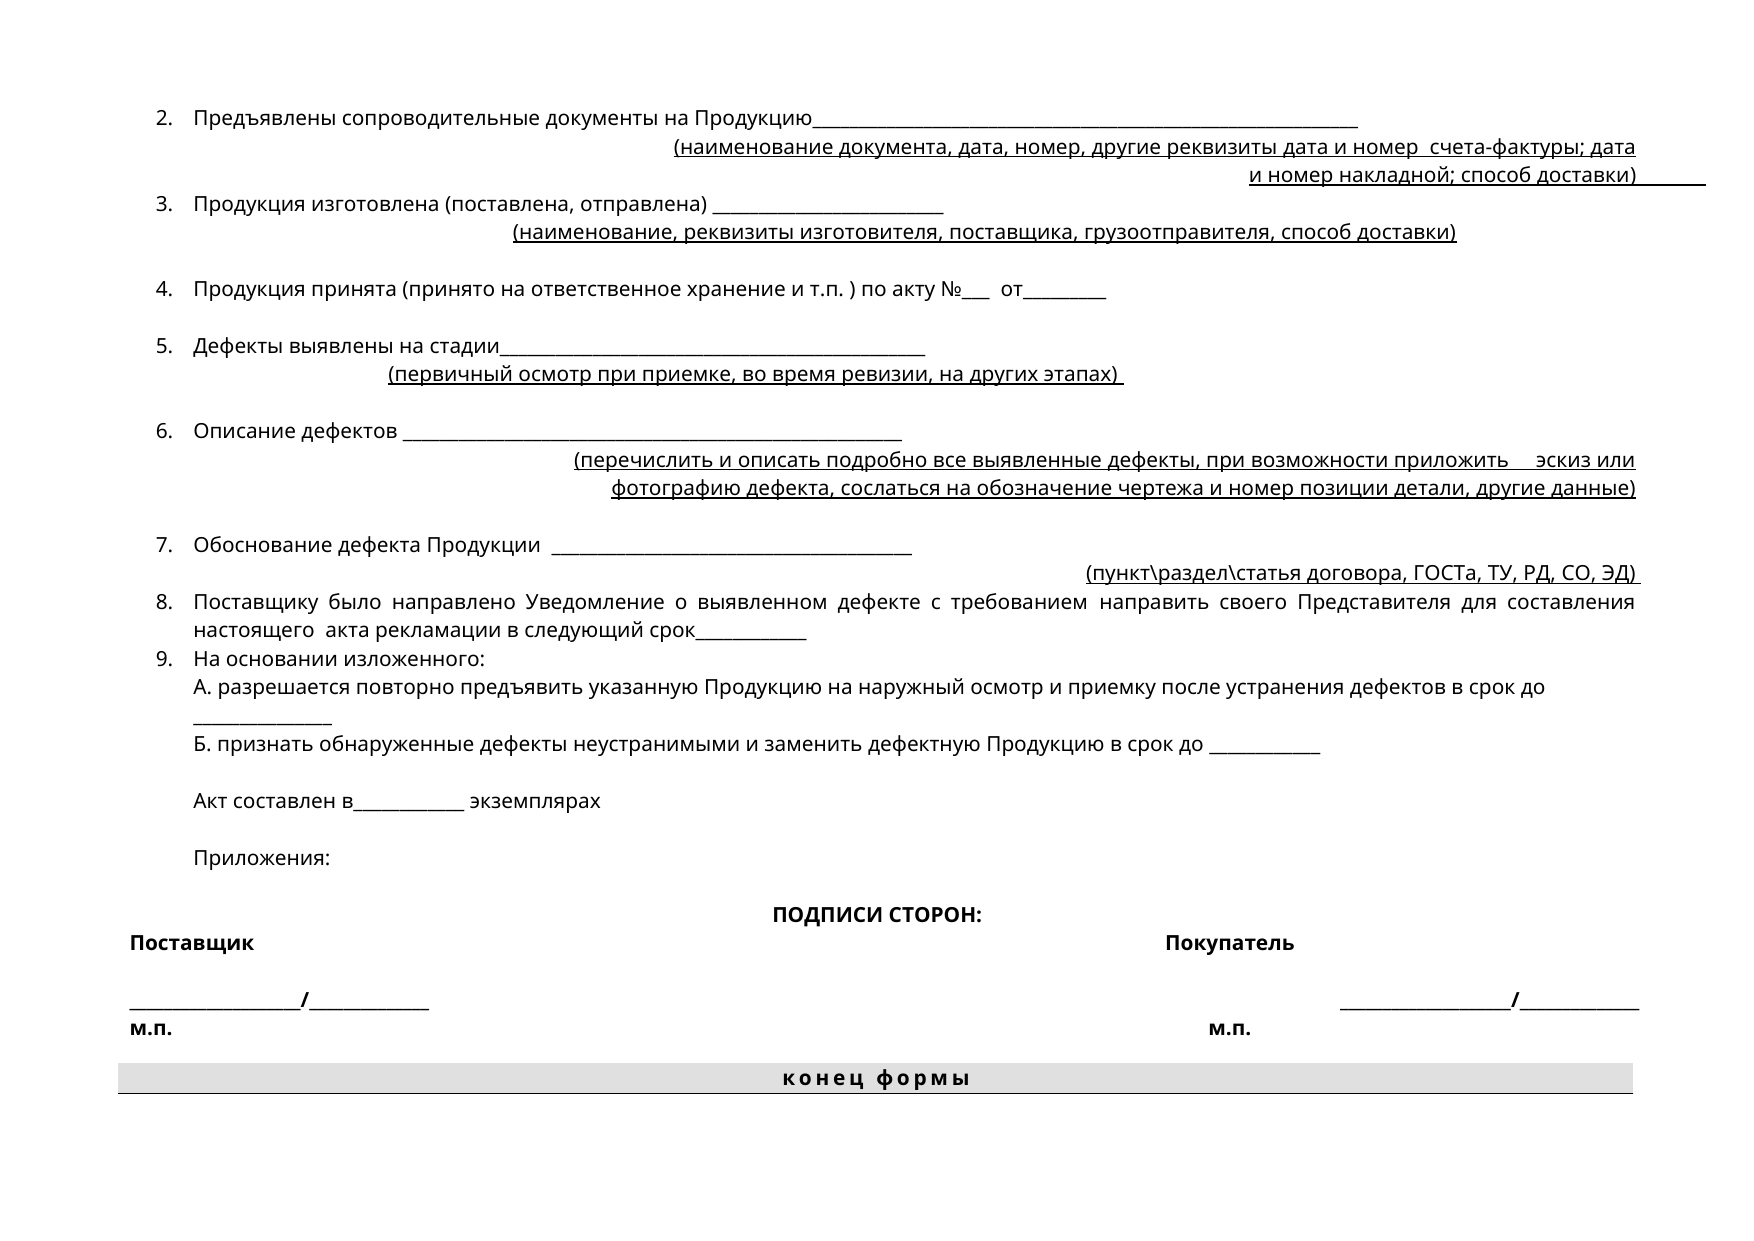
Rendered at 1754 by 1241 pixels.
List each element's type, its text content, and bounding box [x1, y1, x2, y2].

list Продукция принята (принято на ответственное хранение и т.п. ) по акту №___ от_________ [156, 274, 1636, 302]
table_header Поставщик ____________________/______________ м.п. [118, 928, 809, 1063]
text Приложения: [193, 843, 1636, 871]
list Продукция изготовлена (поставлена, отправлена) _________________________ [156, 189, 1636, 217]
text (наименование, реквизиты изготовителя, поставщика, грузоотправителя, способ доставки) [193, 217, 1636, 246]
list На основании изложенного: [156, 644, 1636, 672]
text конец формы [118, 1063, 1633, 1093]
list Дефекты выявлены на стадии______________________________________________ [156, 331, 1636, 359]
table_header Покупатель ____________________/______________ м.п. [809, 928, 1650, 1063]
text Акт составлен в____________ экземплярах [193, 786, 1636, 814]
text (наименование документа, дата, номер, другие реквизиты дата и номер счета-фактуры; дата и номер накладной; способ доставки) [193, 132, 1636, 189]
list Описание дефектов ______________________________________________________ [156, 416, 1636, 445]
text А. разрешается повторно предъявить указанную Продукцию на наружный осмотр и приемку после устранения дефектов в срок до _______________ [193, 672, 1636, 729]
list Обоснование дефекта Продукции _______________________________________ [156, 530, 1636, 558]
text ПОДПИСИ СТОРОН: [118, 900, 1636, 928]
list Поставщику было направлено Уведомление о выявленном дефекте с требованием направить своего Представителя для составления настоящего акта рекламации в следующий срок____________ [156, 587, 1636, 644]
text (перечислить и описать подробно все выявленные дефекты, при возможности приложить эскиз или фотографию дефекта, сослаться на обозначение чертежа и номер позиции детали, другие данные) [148, 445, 1636, 502]
text (первичный осмотр при приемке, во время ревизии, на других этапах) [193, 359, 1636, 388]
text (пункт\раздел\статья договора, ГОСТа, ТУ, РД, СО, ЭД) [193, 558, 1636, 587]
list Предъявлены сопроводительные документы на Продукцию___________________________________________________________ [156, 103, 1636, 132]
text Б. признать обнаруженные дефекты неустранимыми и заменить дефектную Продукцию в срок до ____________ [193, 729, 1636, 757]
